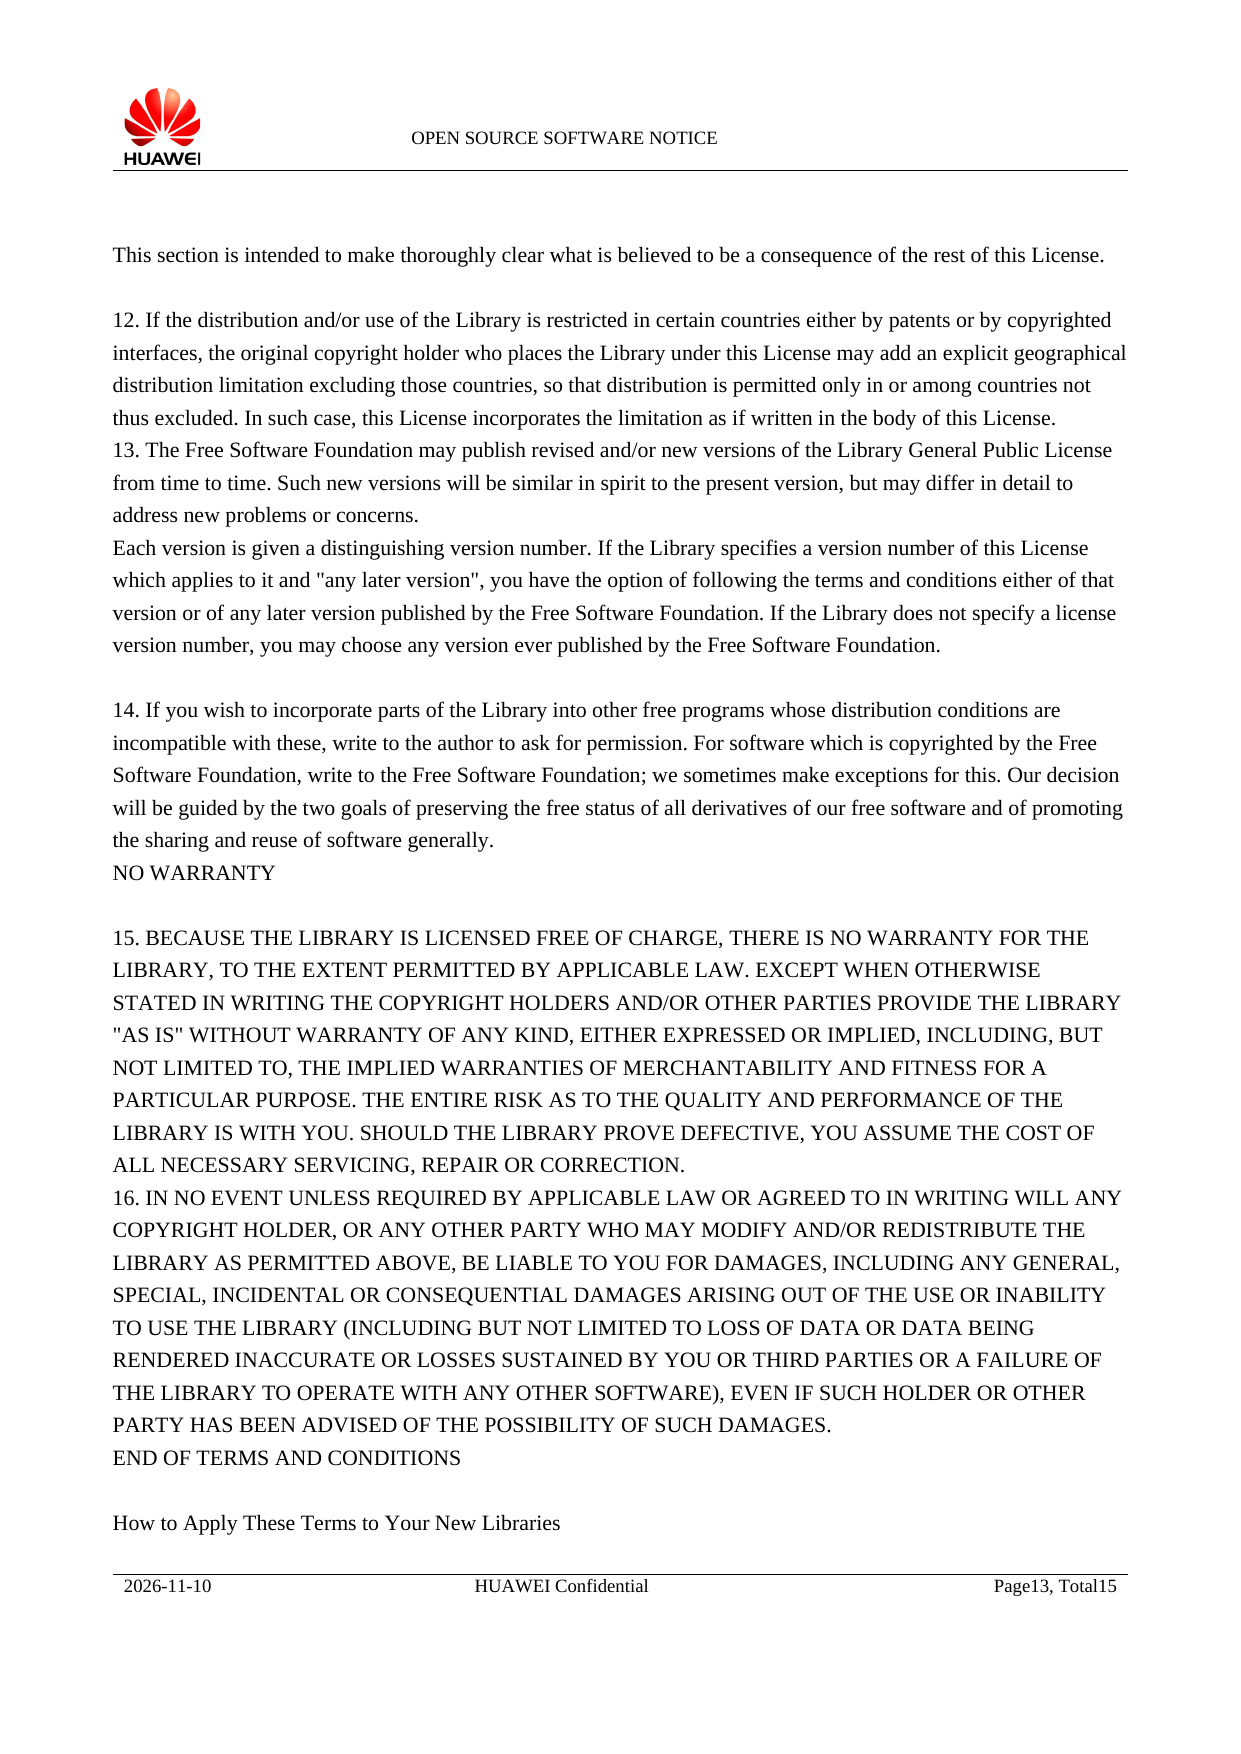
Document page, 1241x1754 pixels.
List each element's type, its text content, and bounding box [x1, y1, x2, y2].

picture [124, 88, 201, 165]
